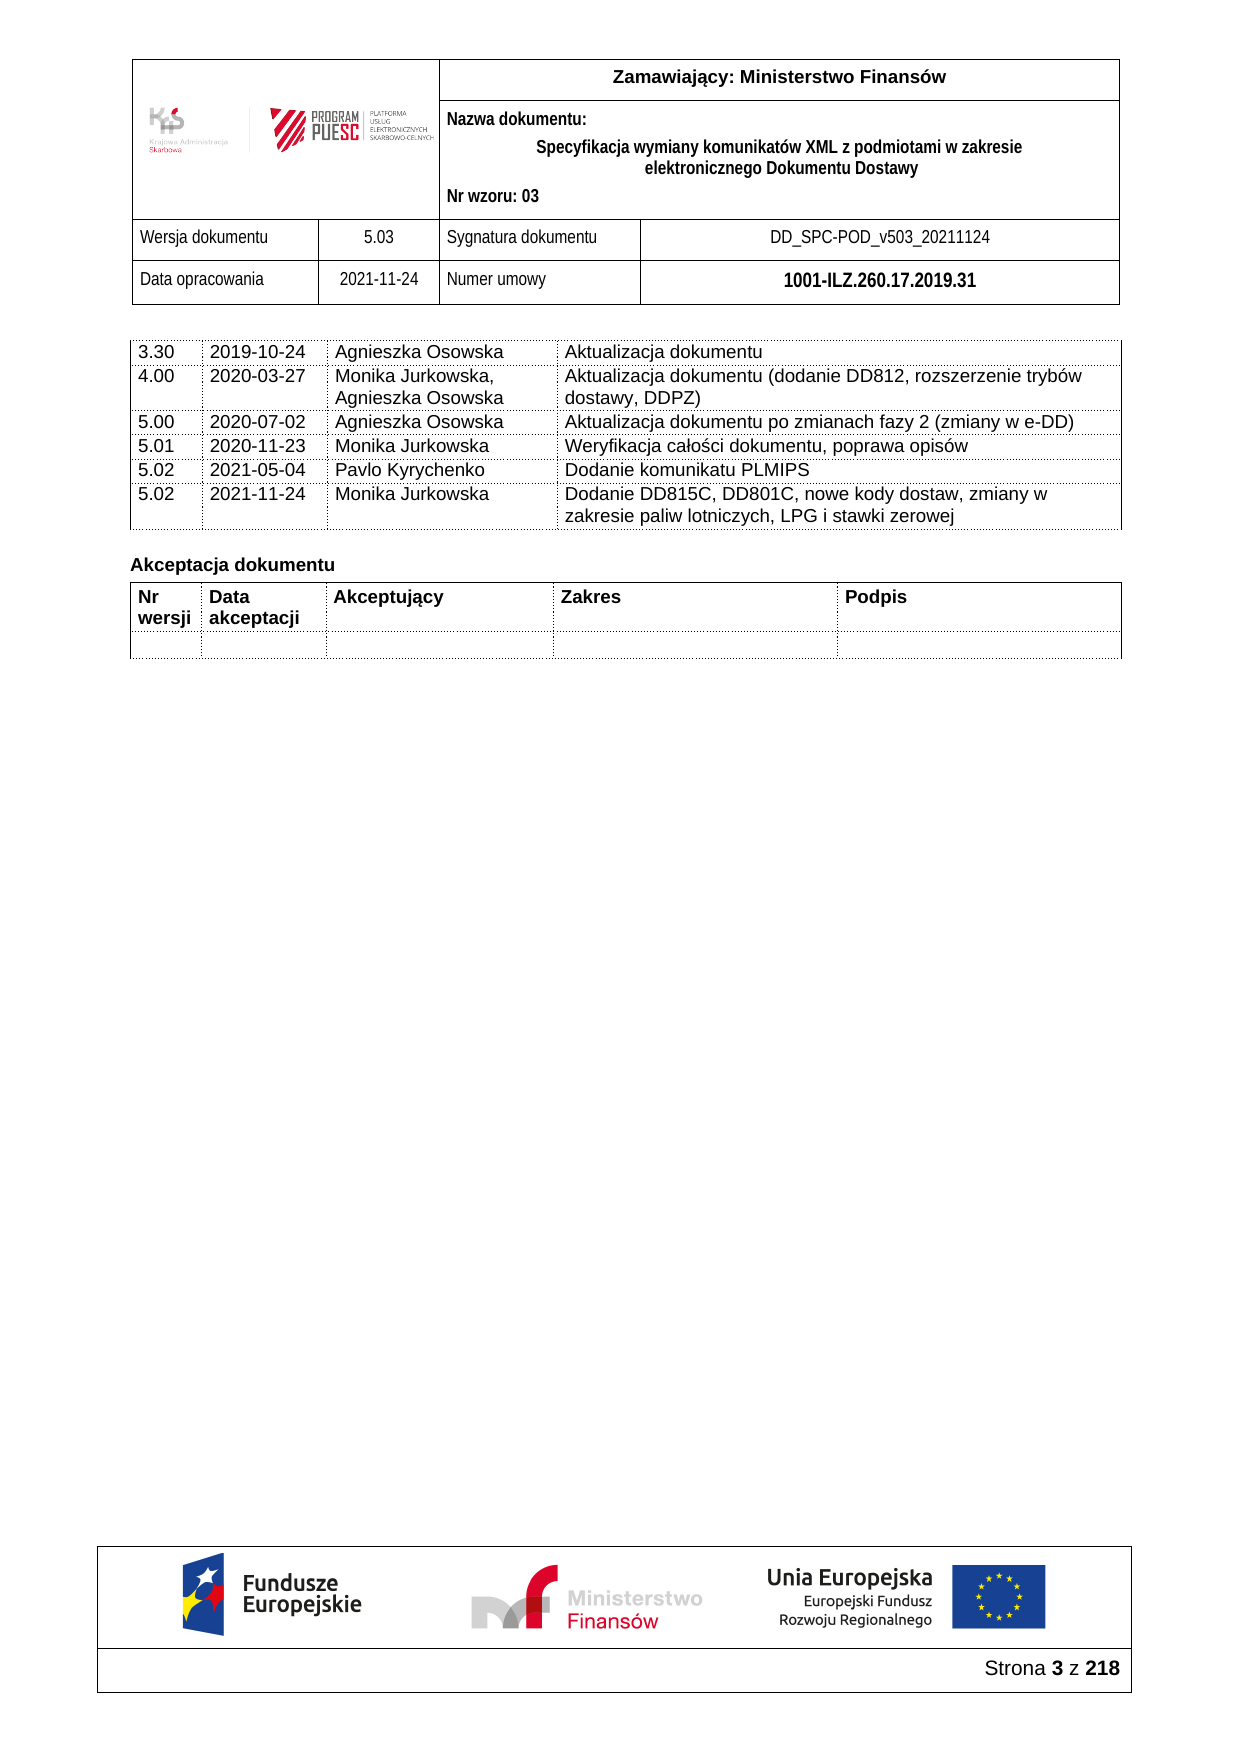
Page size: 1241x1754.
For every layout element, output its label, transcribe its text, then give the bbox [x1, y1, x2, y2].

table_cell Monika Jurkowska, Agnieszka Osowska [328, 365, 557, 410]
table_cell [326, 631, 553, 657]
table_cell 3.30 [131, 340, 202, 364]
table_cell 2020-03-27 [202, 365, 327, 410]
table_header Akceptujący [326, 583, 553, 631]
table_header Podpis [838, 583, 1121, 631]
table_cell Weryfikacja całości dokumentu, poprawa opisów [557, 434, 1121, 458]
table_cell Dodanie komunikatu PLMIPS [557, 459, 1121, 483]
table_cell 2020-07-02 [202, 410, 327, 434]
table_cell 4.00 [131, 365, 202, 410]
table_cell Dodanie DD815C, DD801C, nowe kody dostaw, zmiany w zakresie paliw lotniczych, LPG i stawki zerowej [557, 483, 1121, 528]
table_cell Pavlo Kyrychenko [328, 459, 557, 483]
table_cell 2021-05-04 [202, 459, 327, 483]
table_cell Monika Jurkowska [328, 434, 557, 458]
table_cell Aktualizacja dokumentu po zmianach fazy 2 (zmiany w e-DD) [557, 410, 1121, 434]
table_cell Monika Jurkowska [328, 483, 557, 528]
table_cell 5.01 [131, 434, 202, 458]
table_header Data akceptacji [202, 583, 326, 631]
table_cell 2020-11-23 [202, 434, 327, 458]
text Akceptacja dokumentu [130, 554, 1122, 576]
table_cell 2021-11-24 [202, 483, 327, 528]
table_cell Agnieszka Osowska [328, 410, 557, 434]
table_cell 5.00 [131, 410, 202, 434]
table_cell Agnieszka Osowska [328, 340, 557, 364]
table_cell [838, 631, 1121, 657]
table_cell [553, 631, 837, 657]
table_cell Aktualizacja dokumentu (dodanie DD812, rozszerzenie trybów dostawy, DDPZ) [557, 365, 1121, 410]
table_cell 5.02 [131, 459, 202, 483]
table_cell [131, 631, 202, 657]
table_cell 5.02 [131, 483, 202, 528]
table_header Nr wersji [131, 583, 202, 631]
table_cell Aktualizacja dokumentu [557, 340, 1121, 364]
picture [139, 97, 434, 163]
picture [182, 1553, 1046, 1636]
table_cell [202, 631, 326, 657]
table_cell 2019-10-24 [202, 340, 327, 364]
table_header Zakres [553, 583, 837, 631]
